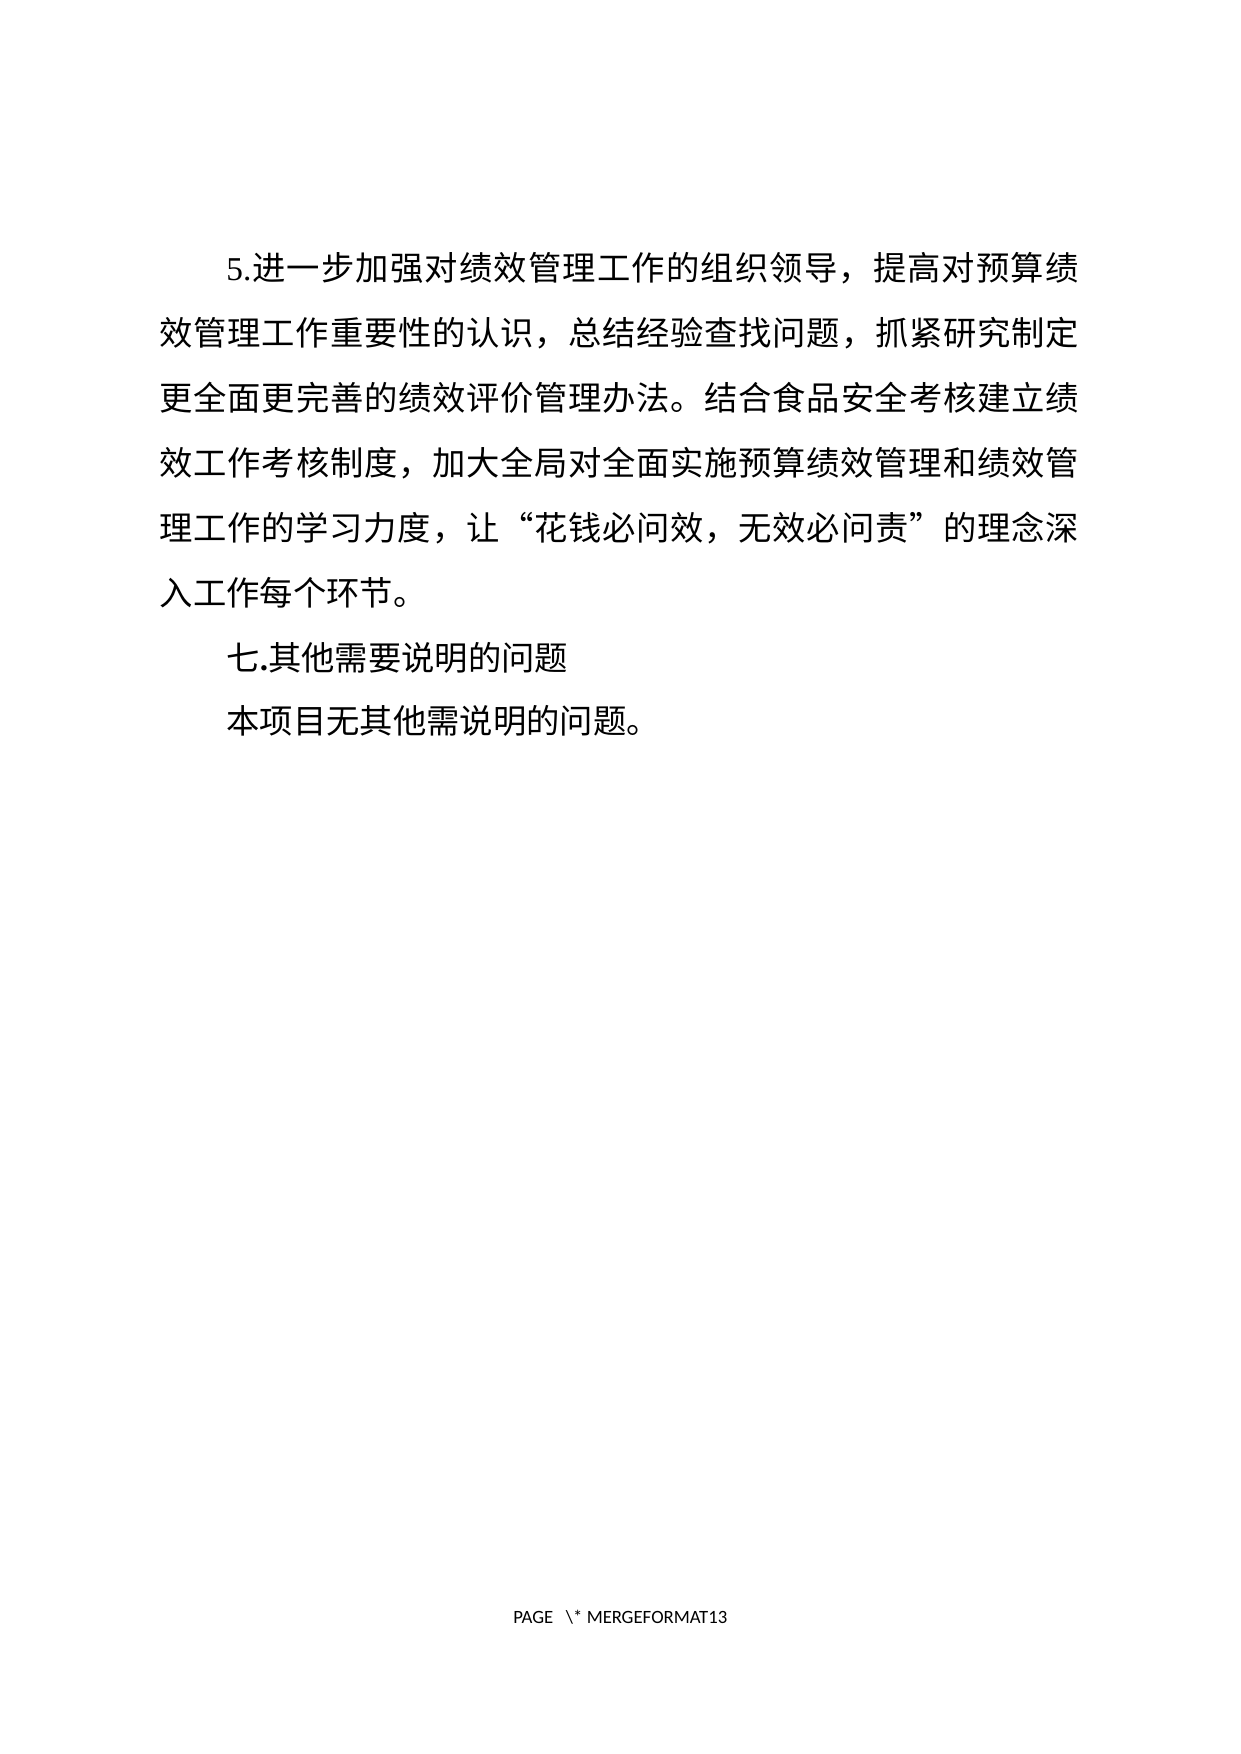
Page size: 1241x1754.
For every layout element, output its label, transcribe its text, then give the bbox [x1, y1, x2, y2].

text 七.其他需要说明的问题 [159, 623, 1081, 688]
text 5.进一步加强对绩效管理工作的组织领导，提高对预算绩效管理工作重要性的认识，总结经验查找问题，抓紧研究制定更全面更完善的绩效评价管理办法。结合食品安全考核建立绩效工作考核制度，加大全局对全面实施预算绩效管理和绩效管理工作的学习力度，让“花钱必问效，无效必问责”的理念深入工作每个环节。 [159, 233, 1081, 623]
text 本项目无其他需说明的问题。 [159, 688, 1081, 753]
